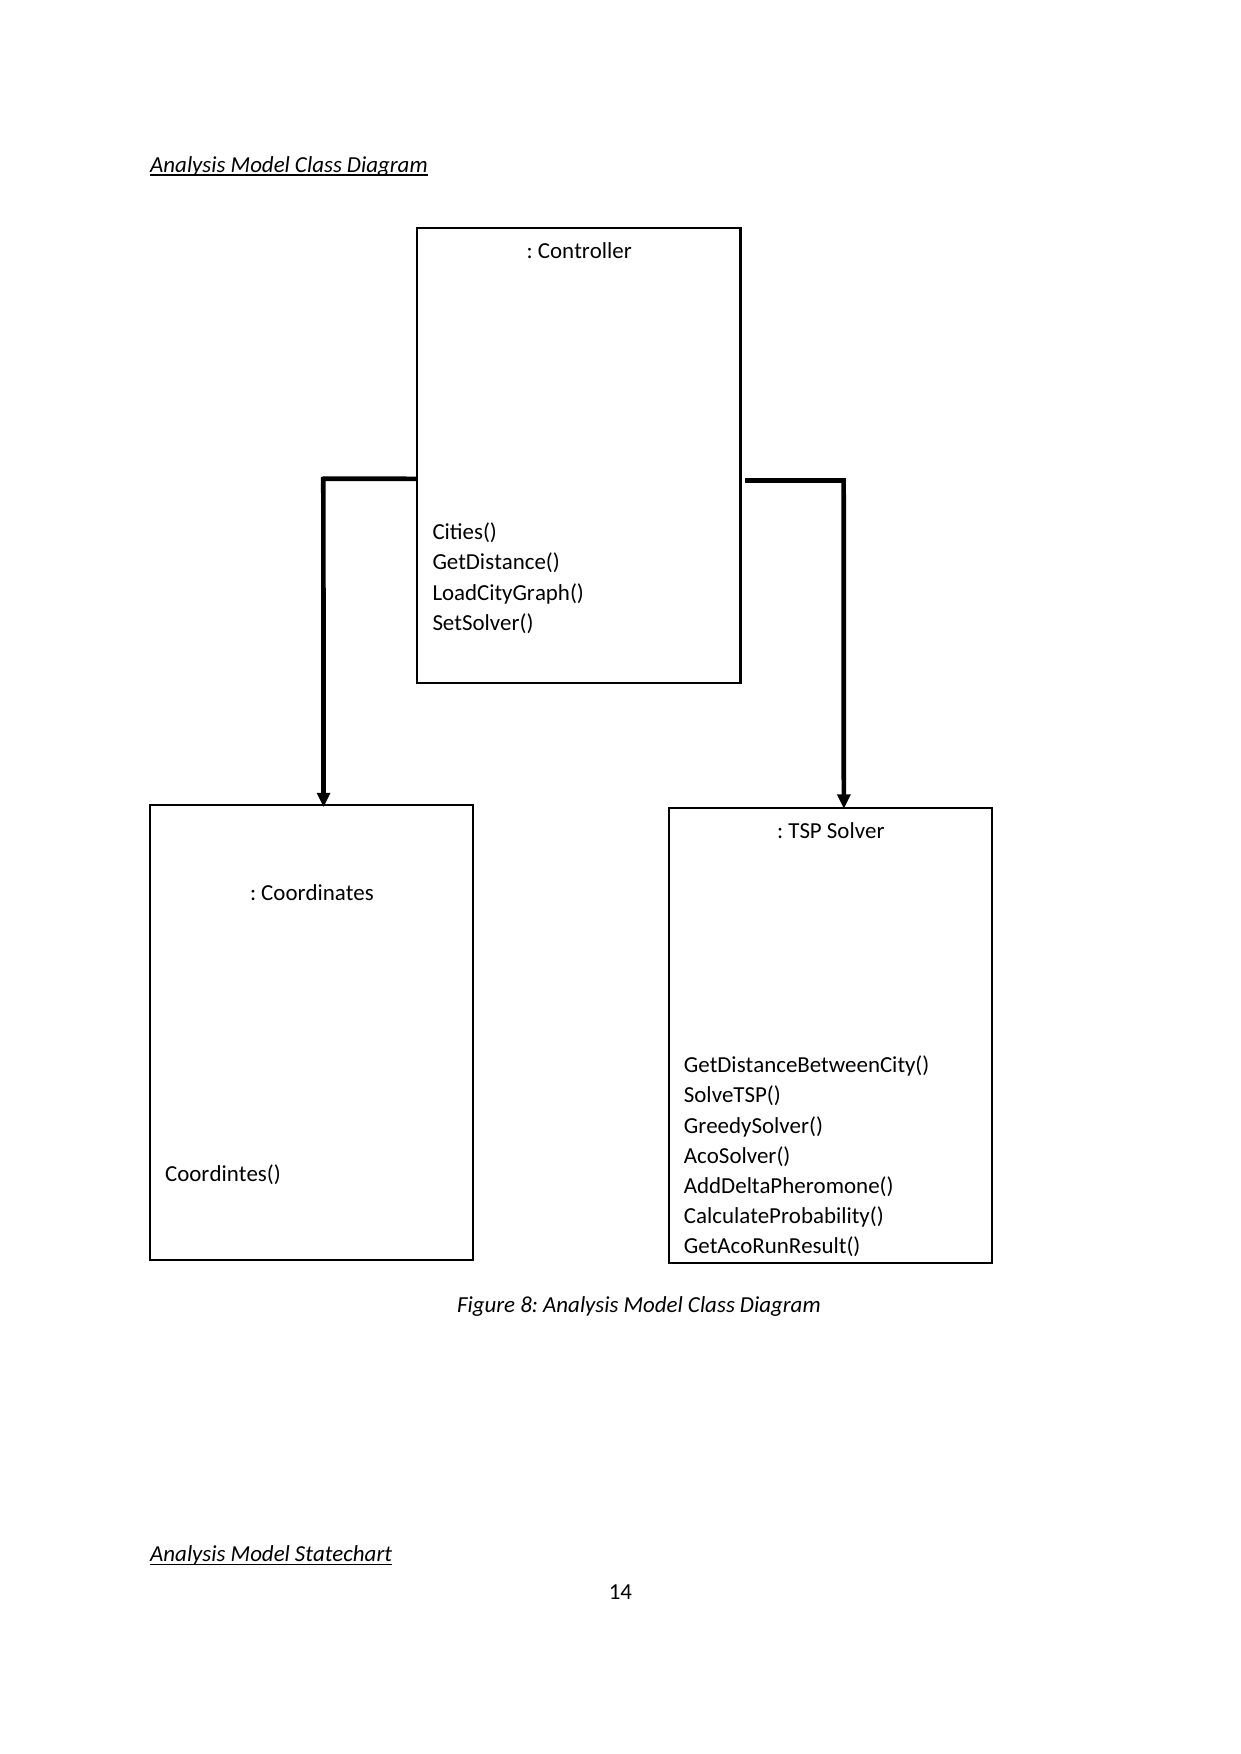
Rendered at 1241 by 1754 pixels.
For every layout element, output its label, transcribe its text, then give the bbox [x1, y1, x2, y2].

subtitle Analysis Model Statechart [150, 1539, 1090, 1568]
subtitle Analysis Model Class Diagram [150, 150, 1090, 178]
